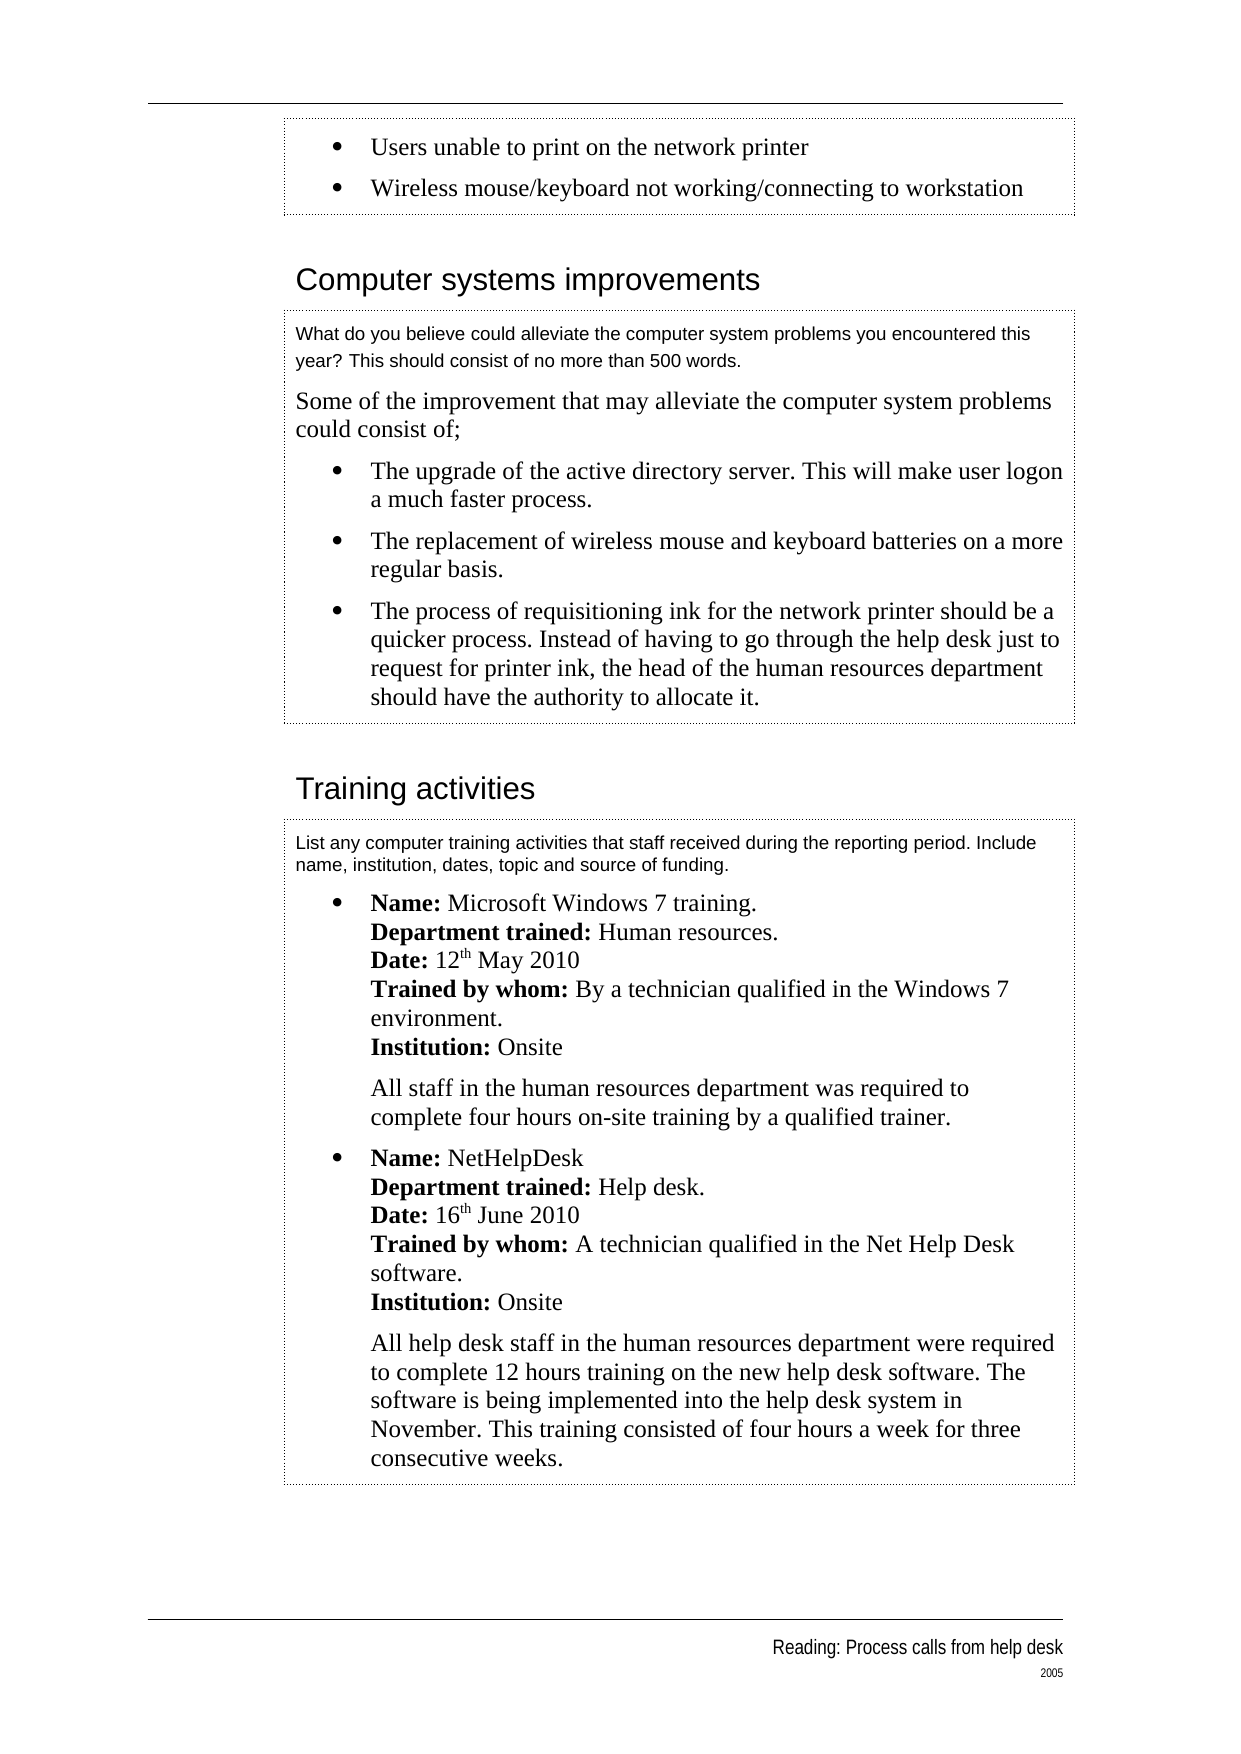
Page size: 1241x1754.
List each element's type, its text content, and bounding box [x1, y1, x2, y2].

subtitle Computer systems improvements [295, 261, 1063, 297]
table_header List any computer training activities that staff received during the reporting period. Include name, institution, dates, topic and source of funding. Name: Microsoft Windows 7 training. Department trained: Human resources. Date: 12th May 2010 Trained by whom: By a technician qualified in the Windows 7 environment. Institution: Onsite All staff in the human resources department was required to complete four hours on-site training by a qualified trainer. Name: NetHelpDesk Department trained: Help desk. Date: 16th June 2010 Trained by whom: A technician qualified in the Net Help Desk software. Institution: Onsite All help desk staff in the human resources department were required to complete 12 hours training on the new help desk software. The software is being implemented into the help desk system in November. This training consisted of four hours a week for three consecutive weeks. [284, 819, 1074, 1484]
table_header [284, 118, 1074, 214]
table_header What do you believe could alleviate the computer system problems you encountered this year? This should consist of no more than 500 words. Some of the improvement that may alleviate the computer system problems could consist of; The upgrade of the active directory server. This will make user logon a much faster process. The replacement of wireless mouse and keyboard batteries on a more regular basis. The process of requisitioning ink for the network printer should be a quicker process. Instead of having to go through the help desk just to request for printer ink, the head of the human resources department should have the authority to allocate it. [284, 310, 1074, 723]
subtitle Training activities [295, 770, 1063, 806]
